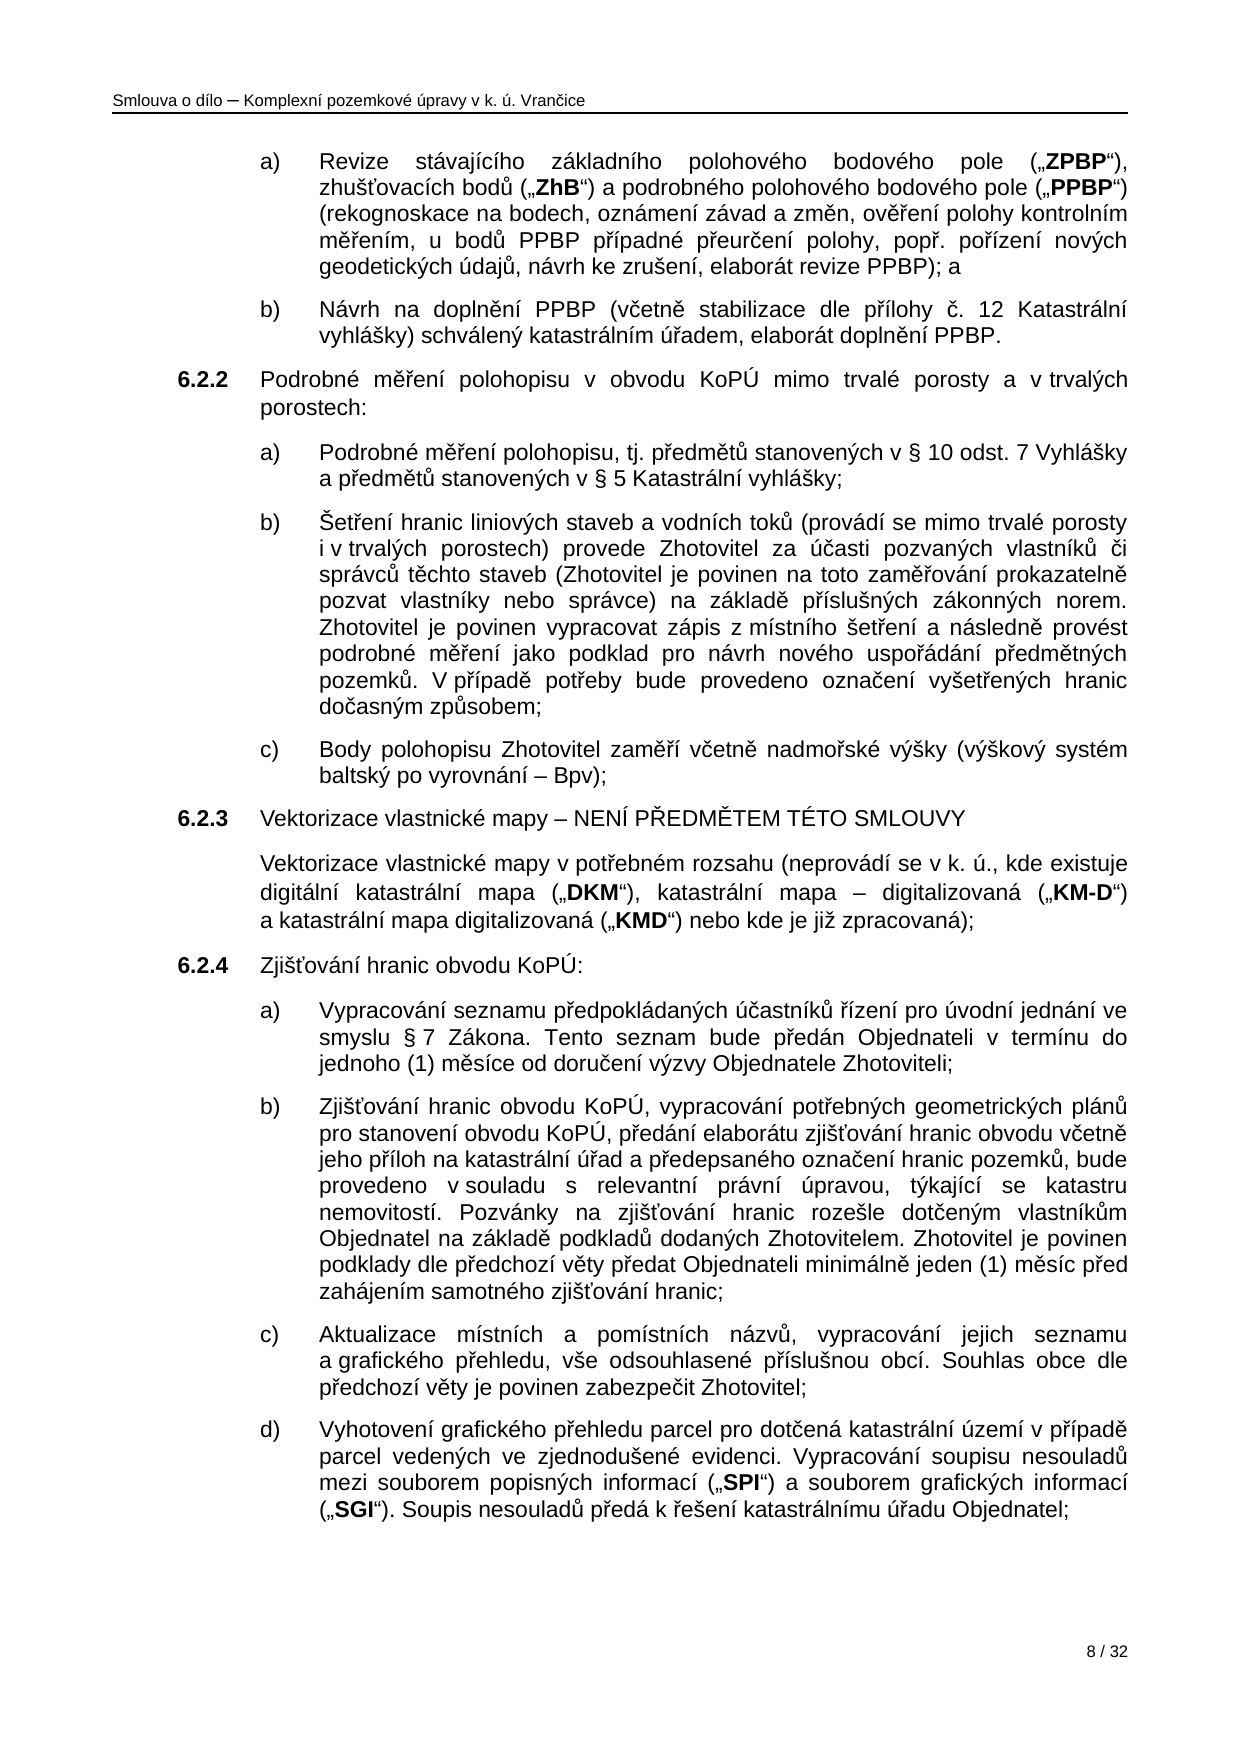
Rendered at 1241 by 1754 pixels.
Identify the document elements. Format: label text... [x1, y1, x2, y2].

list Šetření hranic liniových staveb a vodních toků (provádí se mimo trvalé porosty i v trvalých porostech) provede Zhotovitel za účasti pozvaných vlastníků či správců těchto staveb (Zhotovitel je povinen na toto zaměřování prokazatelně pozvat vlastníky nebo správce) na základě příslušných zákonných norem. Zhotovitel je povinen vypracovat zápis z místního šetření a následně provést podrobné měření jako podklad pro návrh nového uspořádání předmětných pozemků. V případě potřeby bude provedeno označení vyšetřených hranic dočasným způsobem; [260, 508, 1128, 719]
text Zjišťování hranic obvodu KoPÚ: [177, 952, 1128, 979]
text Podrobné měření polohopisu v obvodu KoPÚ mimo trvalé porosty a v trvalých porostech: [177, 366, 1128, 420]
list Body polohopisu Zhotovitel zaměří včetně nadmořské výšky (výškový systém baltský po vyrovnání – Bpv); [260, 736, 1128, 789]
list Vektorizace vlastnické mapy v potřebném rozsahu (neprovádí se v k. ú., kde existuje digitální katastrální mapa („DKM“), katastrální mapa – digitalizovaná („KM-D“) a katastrální mapa digitalizovaná („KMD“) nebo kde je již zpracovaná); [260, 850, 1128, 934]
list Návrh na doplnění PPBP (včetně stabilizace dle přílohy č. 12 Katastrální vyhlášky) schválený katastrálním úřadem, elaborát doplnění PPBP. [260, 296, 1128, 349]
list Vyhotovení grafického přehledu parcel pro dotčená katastrální území v případě parcel vedených ve zjednodušené evidenci. Vypracování soupisu nesouladů mezi souborem popisných informací („SPI“) a souborem grafických informací („SGI“). Soupis nesouladů předá k řešení katastrálnímu úřadu Objednatel; [260, 1416, 1128, 1522]
list Aktualizace místních a pomístních názvů, vypracování jejich seznamu a grafického přehledu, vše odsouhlasené příslušnou obcí. Souhlas obce dle předchozí věty je povinen zabezpečit Zhotovitel; [260, 1321, 1128, 1400]
text Vektorizace vlastnické mapy – NENÍ PŘEDMĚTEM TÉTO SMLOUVY [177, 805, 1128, 832]
list Zjišťování hranic obvodu KoPÚ, vypracování potřebných geometrických plánů pro stanovení obvodu KoPÚ, předání elaborátu zjišťování hranic obvodu včetně jeho příloh na katastrální úřad a předepsaného označení hranic pozemků, bude provedeno v souladu s relevantní právní úpravou, týkající se katastru nemovitostí. Pozvánky na zjišťování hranic rozešle dotčeným vlastníkům Objednatel na základě podkladů dodaných Zhotovitelem. Zhotovitel je povinen podklady dle předchozí věty předat Objednateli minimálně jeden (1) měsíc před zahájením samotného zjišťování hranic; [260, 1093, 1128, 1304]
list Vypracování seznamu předpokládaných účastníků řízení pro úvodní jednání ve smyslu § 7 Zákona. Tento seznam bude předán Objednateli v termínu do jednoho (1) měsíce od doručení výzvy Objednatele Zhotoviteli; [260, 997, 1128, 1077]
list Revize stávajícího základního polohového bodového pole („ZPBP“), zhušťovacích bodů („ZhB“) a podrobného polohového bodového pole („PPBP“) (rekognoskace na bodech, oznámení závad a změn, ověření polohy kontrolním měřením, u bodů PPBP případné přeurčení polohy, popř. pořízení nových geodetických údajů, návrh ke zrušení, elaborát revize PPBP); a [260, 148, 1128, 279]
list Podrobné měření polohopisu, tj. předmětů stanovených v § 10 odst. 7 Vyhlášky a předmětů stanovených v § 5 Katastrální vyhlášky; [260, 439, 1128, 492]
